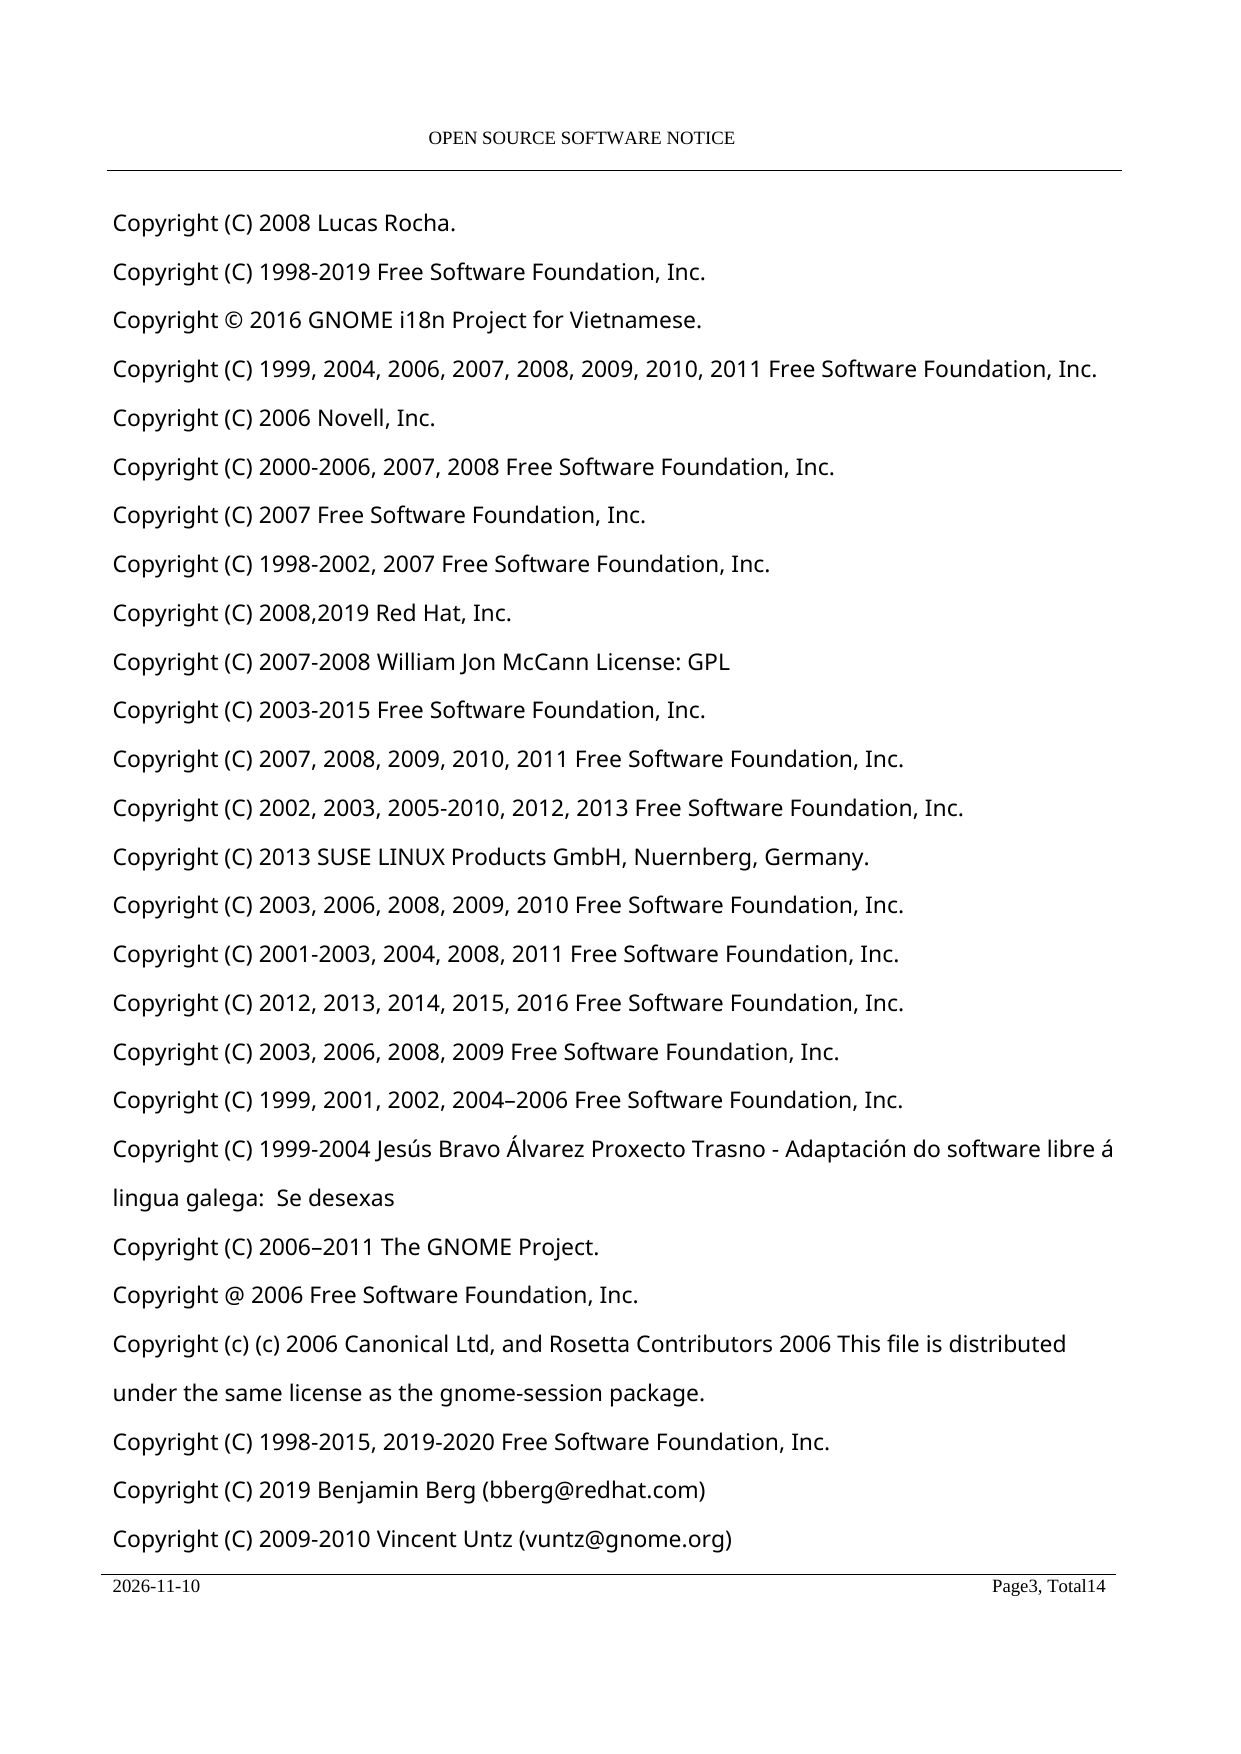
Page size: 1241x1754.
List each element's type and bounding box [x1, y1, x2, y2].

text [112, 206, 1128, 1555]
